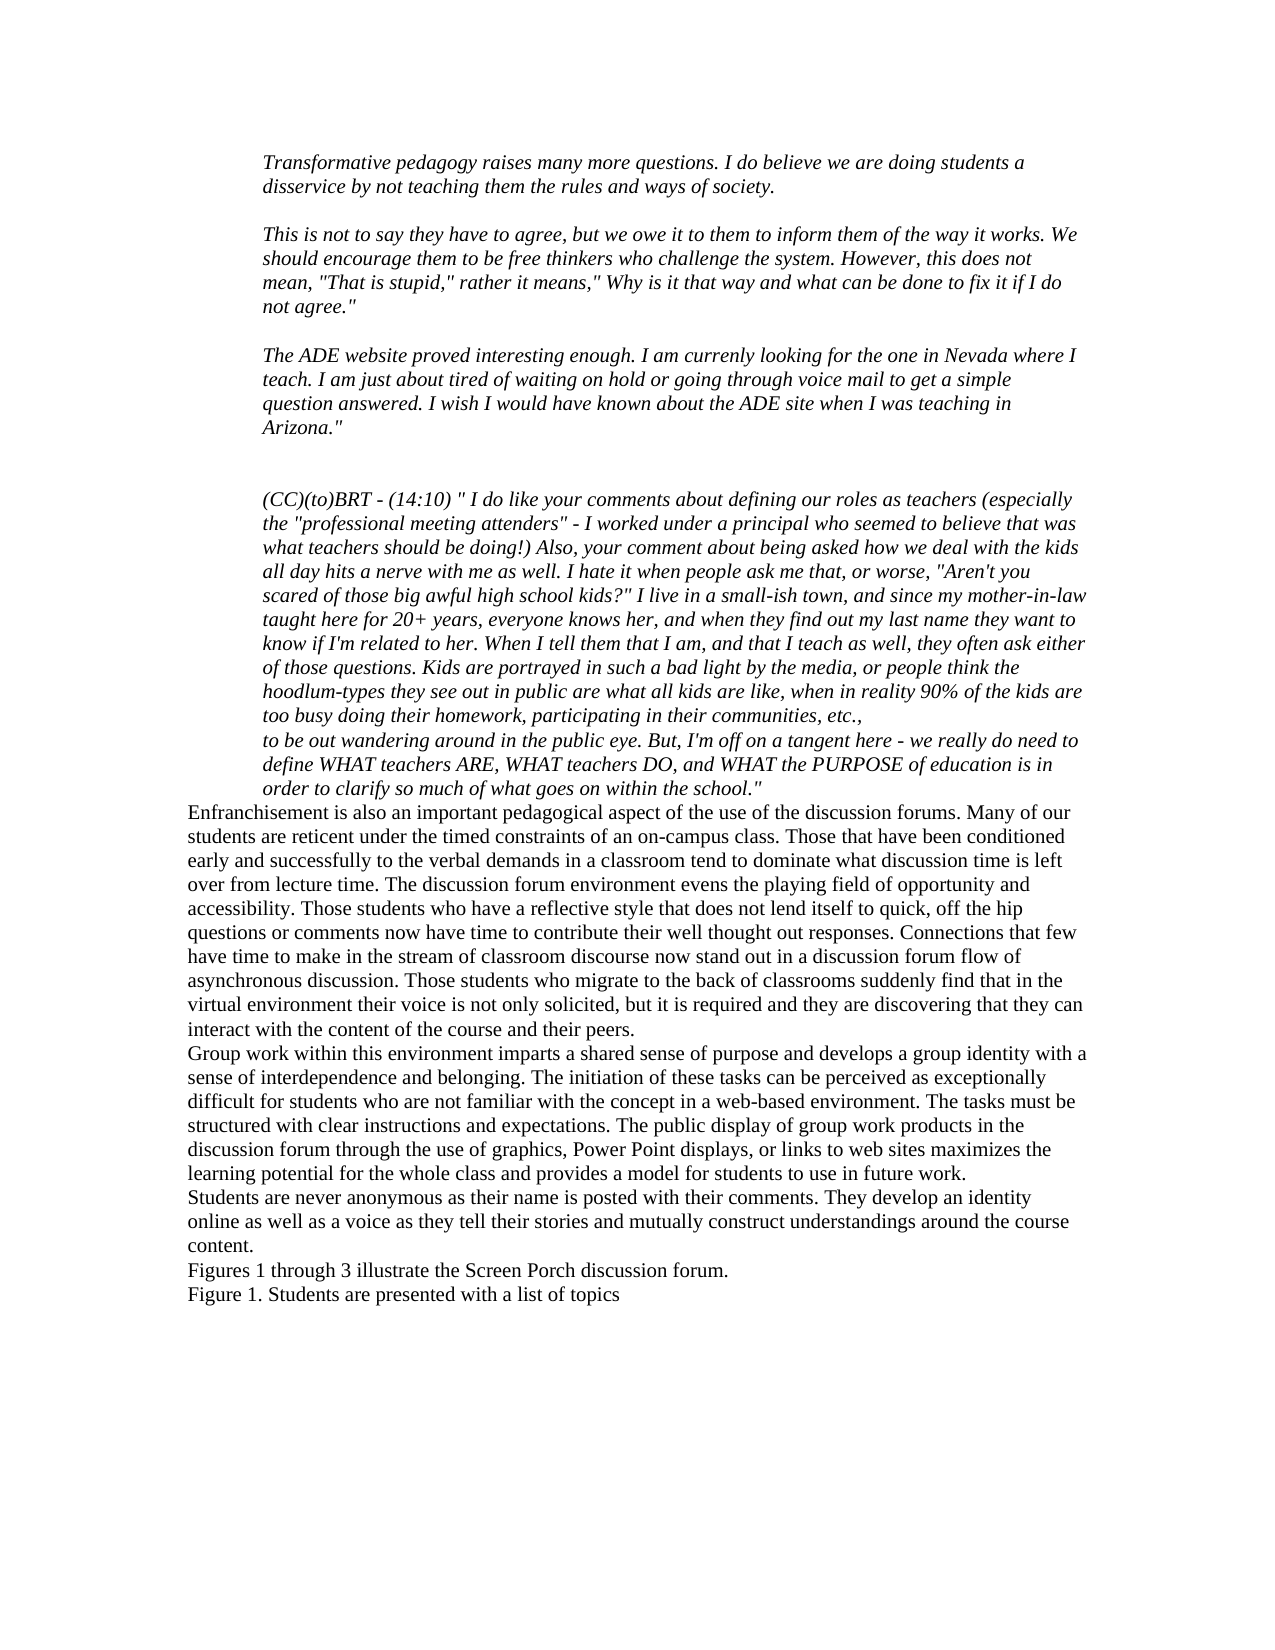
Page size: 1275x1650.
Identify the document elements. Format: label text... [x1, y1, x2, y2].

text Enfranchisement is also an important pedagogical aspect of the use of the discussion forums. Many of our students are reticent under the timed constraints of an on-campus class. Those that have been conditioned early and successfully to the verbal demands in a classroom tend to dominate what discussion time is left over from lecture time. The discussion forum environment evens the playing field of opportunity and accessibility. Those students who have a reflective style that does not lend itself to quick, off the hip questions or comments now have time to contribute their well thought out responses. Connections that few have time to make in the stream of classroom discourse now stand out in a discussion forum flow of asynchronous discussion. Those students who migrate to the back of classrooms suddenly find that in the virtual environment their voice is not only solicited, but it is required and they are discovering that they can interact with the content of the course and their peers. [187, 800, 1087, 1041]
text Group work within this environment imparts a shared sense of purpose and develops a group identity with a sense of interdependence and belonging. The initiation of these tasks can be perceived as exceptionally difficult for students who are not familiar with the concept in a web-based environment. The tasks must be structured with clear instructions and expectations. The public display of group work products in the discussion forum through the use of graphics, Power Point displays, or links to web sites maximizes the learning potential for the whole class and provides a model for students to use in future work. [187, 1041, 1087, 1185]
text Figure 1. Students are presented with a list of topics [187, 1282, 1087, 1306]
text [262, 150, 1087, 198]
text This is not to say they have to agree, but we owe it to them to inform them of the way it works. We should encourage them to be free thinkers who challenge the system. However, this does not mean, "That is stupid," rather it means," Why is it that way and what can be done to fix it if I do not agree." [262, 198, 1087, 318]
text Students are never anonymous as their name is posted with their comments. They develop an identity online as well as a voice as they tell their stories and mutually construct understandings around the course content. [187, 1185, 1087, 1257]
text The ADE website proved interesting enough. I am currenly looking for the one in Nevada where I teach. I am just about tired of waiting on hold or going through voice mail to get a simple question answered. I wish I would have known about the ADE site when I was teaching in Arizona." [262, 318, 1087, 439]
text (CC)(to)BRT - (14:10) " I do like your comments about defining our roles as teachers (especially the "professional meeting attenders" - I worked under a principal who seemed to believe that was what teachers should be doing!) Also, your comment about being asked how we deal with the kids all day hits a nerve with me as well. I hate it when people ask me that, or worse, "Aren't you scared of those big awful high school kids?" I live in a small-ish town, and since my mother-in-law taught here for 20+ years, everyone knows her, and when they find out my last name they want to know if I'm related to her. When I tell them that I am, and that I teach as well, they often ask either of those questions. Kids are portrayed in such a bad light by the media, or people think the hoodlum-types they see out in public are what all kids are like, when in reality 90% of the kids are too busy doing their homework, participating in their communities, etc., to be out wandering around in the public eye. But, I'm off on a tangent here - we really do need to define WHAT teachers ARE, WHAT teachers DO, and WHAT the PURPOSE of education is in order to clarify so much of what goes on within the school." [262, 487, 1087, 800]
text Figures 1 through 3 illustrate the Screen Porch discussion forum. [187, 1258, 1087, 1282]
